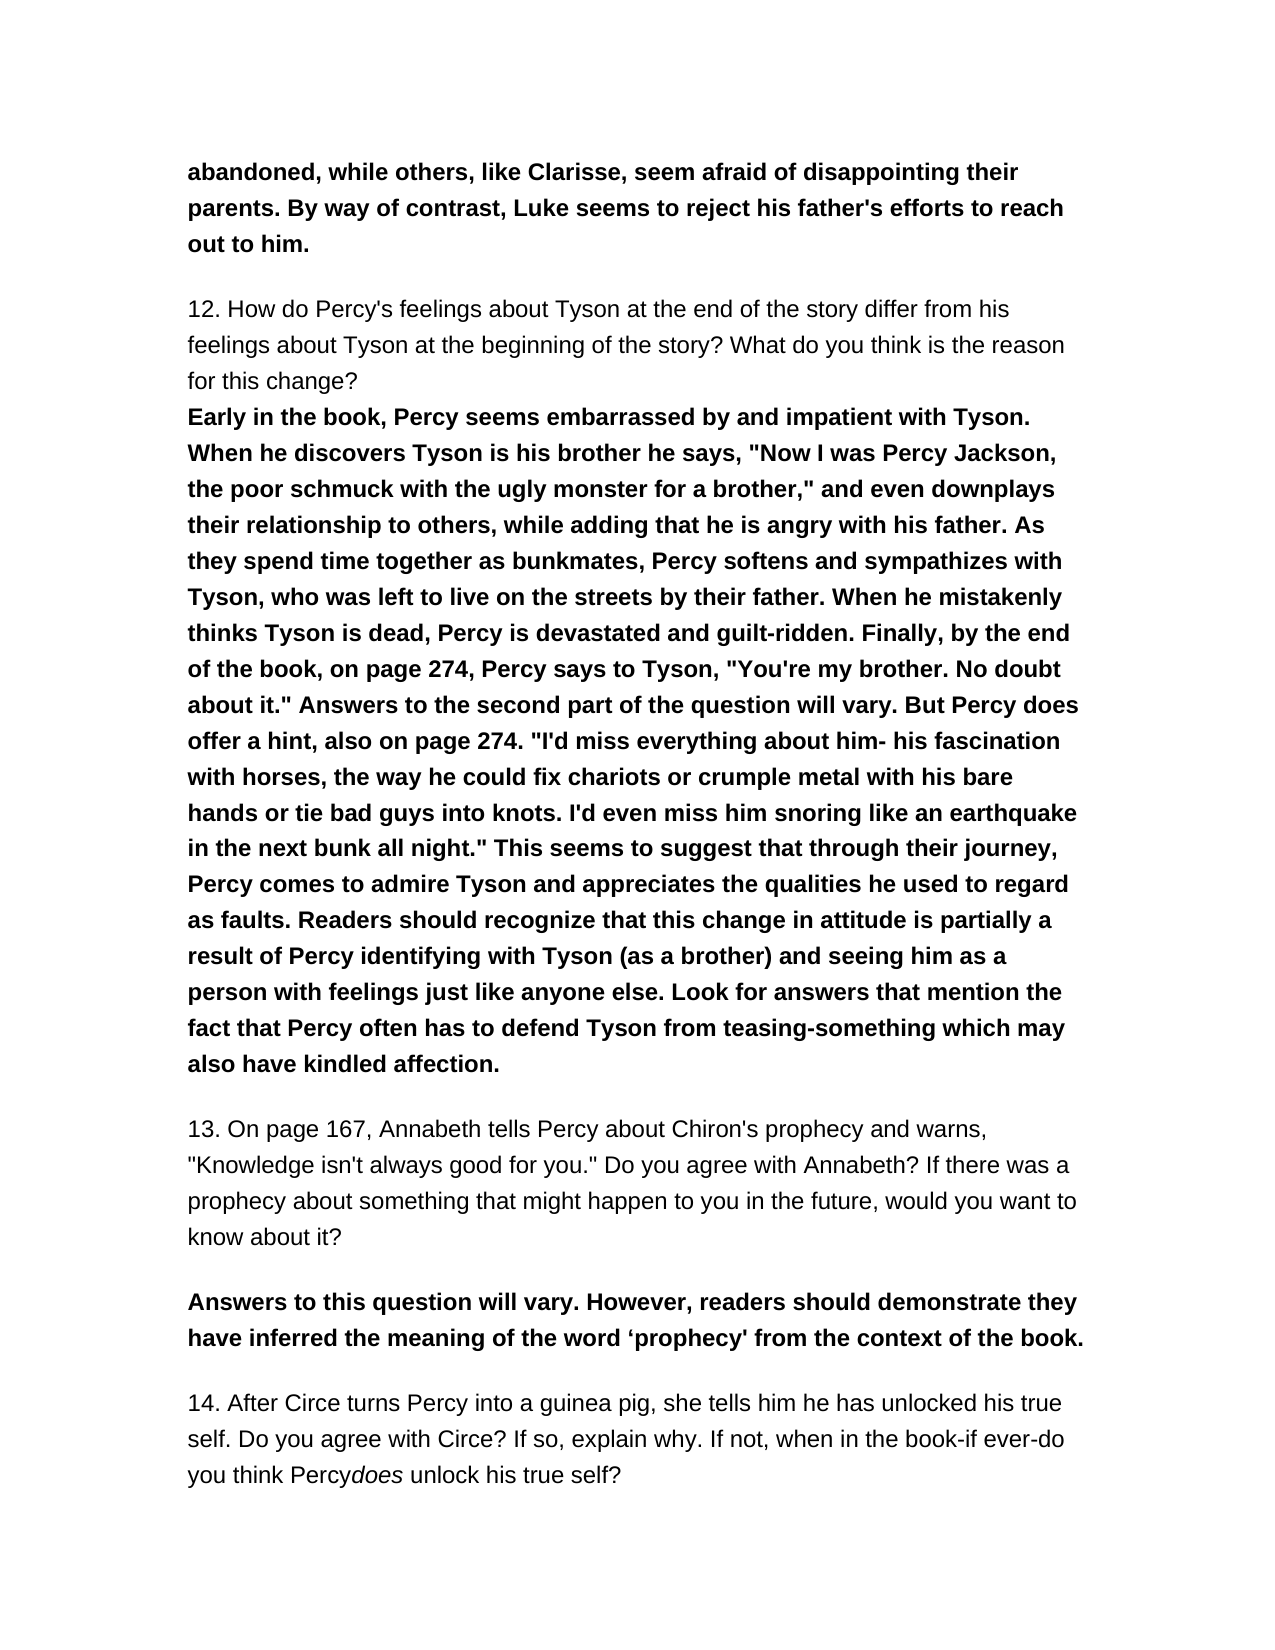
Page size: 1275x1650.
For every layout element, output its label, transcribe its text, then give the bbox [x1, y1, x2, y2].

text Answers to this question will vary. However, readers should demonstrate they have inferred the meaning of the word ‘prophecy' from the context of the book. [187, 1280, 1087, 1352]
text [187, 150, 1087, 258]
text 13. On page 167, Annabeth tells Percy about Chiron's prophecy and warns, "Knowledge isn't always good for you." Do you agree with Annabeth? If there was a prophecy about something that might happen to you in the future, would you want to know about it? [187, 1107, 1087, 1251]
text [187, 1381, 1087, 1488]
text 12. How do Percy's feelings about Tyson at the end of the story differ from his feelings about Tyson at the beginning of the story? What do you think is the reason for this change? Early in the book, Percy seems embarrassed by and impatient with Tyson. When he discovers Tyson is his brother he says, "Now I was Percy Jackson, the poor schmuck with the ugly monster for a brother," and even downplays their relationship to others, while adding that he is angry with his father. As they spend time together as bunkmates, Percy softens and sympathizes with Tyson, who was left to live on the streets by their father. When he mistakenly thinks Tyson is dead, Percy is devastated and guilt-ridden. Finally, by the end of the book, on page 274, Percy says to Tyson, "You're my brother. No doubt about it." Answers to the second part of the question will vary. But Percy does offer a hint, also on page 274. "I'd miss everything about him- his fascination with horses, the way he could fix chariots or crumple metal with his bare hands or tie bad guys into knots. I'd even miss him snoring like an earthquake in the next bunk all night." This seems to suggest that through their journey, Percy comes to admire Tyson and appreciates the qualities he used to regard as faults. Readers should recognize that this change in attitude is partially a result of Percy identifying with Tyson (as a brother) and seeing him as a person with feelings just like anyone else. Look for answers that mention the fact that Percy often has to defend Tyson from teasing-something which may also have kindled affection. [187, 287, 1087, 1078]
